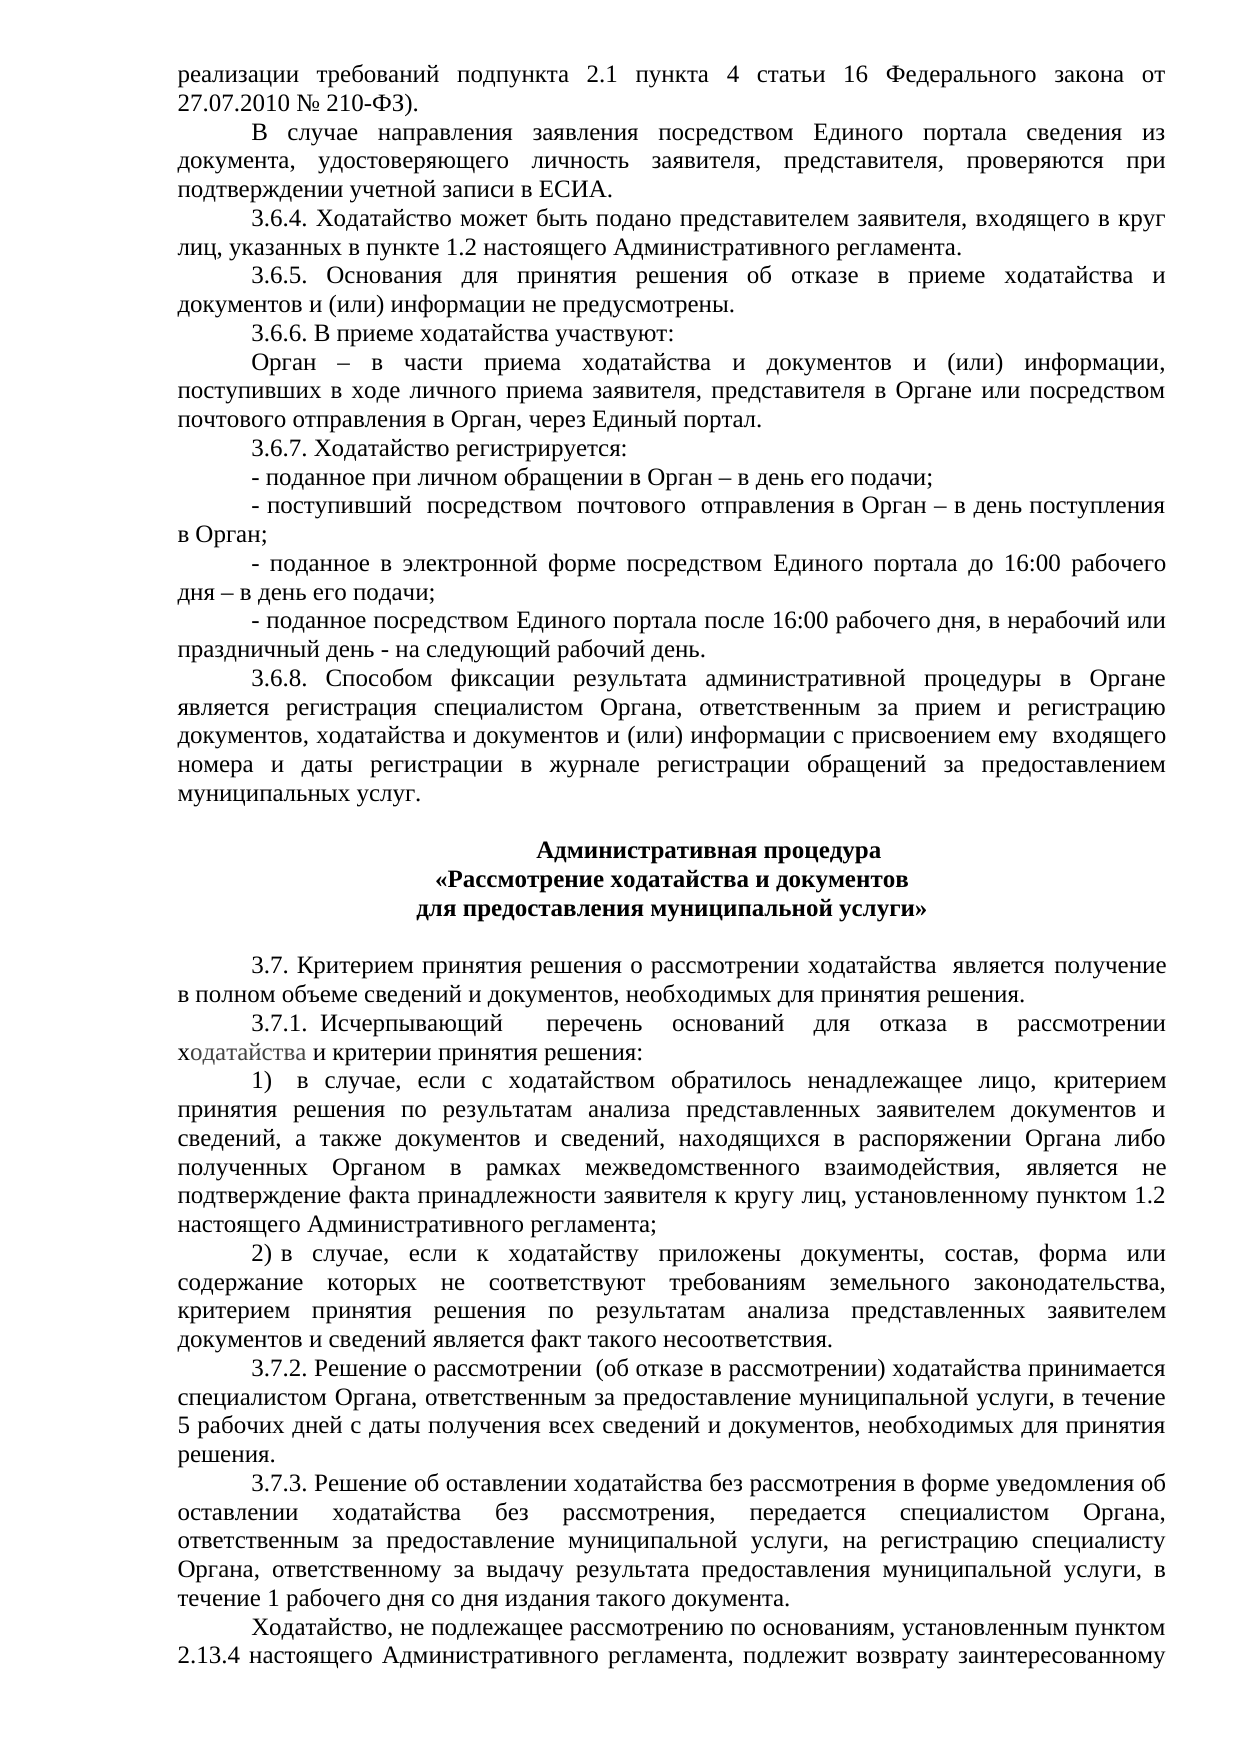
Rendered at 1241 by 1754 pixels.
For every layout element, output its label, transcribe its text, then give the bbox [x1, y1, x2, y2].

text - поданное при личном обращении в Орган – в день его подачи; [177, 462, 1167, 490]
text 3.6.8. Способом фиксации результата административной процедуры в Органе является регистрация специалистом Органа, ответственным за прием и регистрацию документов, ходатайства и документов и (или) информации с присвоением ему входящего номера и даты регистрации в журнале регистрации обращений за предоставлением муниципальных услуг. [177, 663, 1167, 807]
text 3.7. Критерием принятия решения о рассмотрении ходатайства является получение в полном объеме сведений и документов, необходимых для принятия решения. [177, 950, 1167, 1008]
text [177, 1612, 1167, 1669]
text - поданное в электронной форме посредством Единого портала до 16:00 рабочего дня – в день его подачи; [177, 548, 1167, 605]
list 3.7.1. Исчерпывающий перечень оснований для отказа в рассмотрении ходатайства и критерии принятия решения: [177, 1008, 1167, 1065]
text Административная процедура [177, 835, 1167, 864]
title 3.7.2. Решение о рассмотрении (об отказе в рассмотрении) ходатайства принимается специалистом Органа, ответственным за предоставление муниципальной услуги, в течение 5 рабочих дней с даты получения всех сведений и документов, необходимых для принятия решения. [177, 1353, 1167, 1468]
text 3.6.5. Основания для принятия решения об отказе в приеме ходатайства и документов и (или) информации не предусмотрены. [177, 260, 1167, 318]
text - поступивший посредством почтового отправления в Орган – в день поступления в Орган; [177, 490, 1167, 548]
title в случае, если к ходатайству приложены документы, состав, форма или содержание которых не соответствуют требованиям земельного законодательства, критерием принятия решения по результатам анализа представленных заявителем документов и сведений является факт такого несоответствия. [177, 1238, 1167, 1353]
text 3.6.4. Ходатайство может быть подано представителем заявителя, входящего в круг лиц, указанных в пункте 1.2 настоящего Административного регламента. [177, 203, 1167, 260]
text «Рассмотрение ходатайства и документов [177, 864, 1167, 893]
text 3.7.3. Решение об оставлении ходатайства без рассмотрения в форме уведомления об оставлении ходатайства без рассмотрения, передается специалистом Органа, ответственным за предоставление муниципальной услуги, на регистрацию специалисту Органа, ответственному за выдачу результата предоставления муниципальной услуги, в течение 1 рабочего дня со дня издания такого документа. [177, 1468, 1167, 1612]
text - поданное посредством Единого портала после 16:00 рабочего дня, в нерабочий или праздничный день - на следующий рабочий день. [177, 605, 1167, 663]
text В случае направления заявления посредством Единого портала сведения из документа, удостоверяющего личность заявителя, представителя, проверяются при подтверждении учетной записи в ЕСИА. [177, 117, 1167, 203]
text 3.6.6. В приеме ходатайства участвуют: [177, 318, 1167, 347]
text 3.6.7. Ходатайство регистрируется: [177, 433, 1167, 462]
title в случае, если с ходатайством обратилось ненадлежащее лицо, критерием принятия решения по результатам анализа представленных заявителем документов и сведений, а также документов и сведений, находящихся в распоряжении Органа либо полученных Органом в рамках межведомственного взаимодействия, является не подтверждение факта принадлежности заявителя к кругу лиц, установленному пунктом 1.2 настоящего Административного регламента; [177, 1065, 1167, 1238]
text Орган – в части приема ходатайства и документов и (или) информации, поступивших в ходе личного приема заявителя, представителя в Органе или посредством почтового отправления в Орган, через Единый портал. [177, 347, 1167, 433]
text для предоставления муниципальной услуги» [177, 893, 1167, 922]
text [177, 59, 1167, 117]
